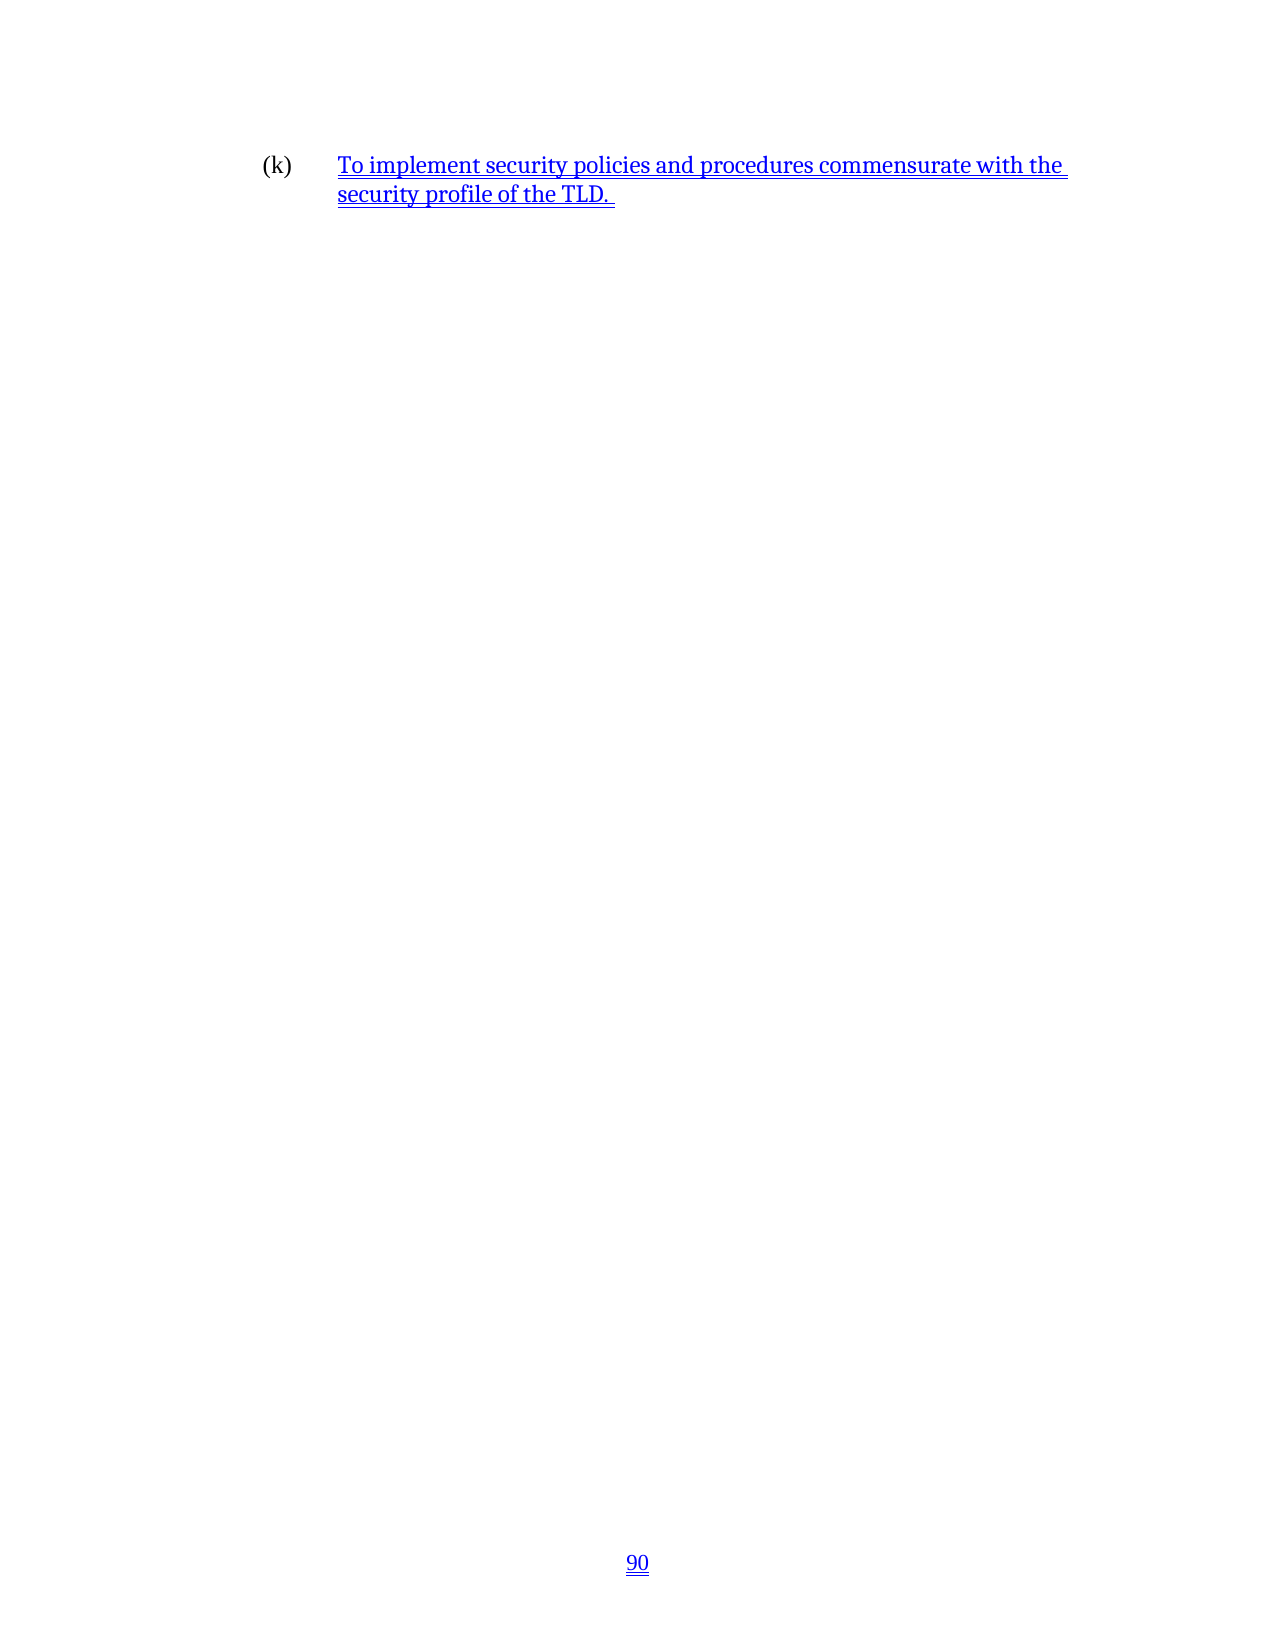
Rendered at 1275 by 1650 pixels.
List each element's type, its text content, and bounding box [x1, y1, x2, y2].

list To implement security policies and procedures commensurate with the security profile of the TLD. [262, 150, 1125, 208]
